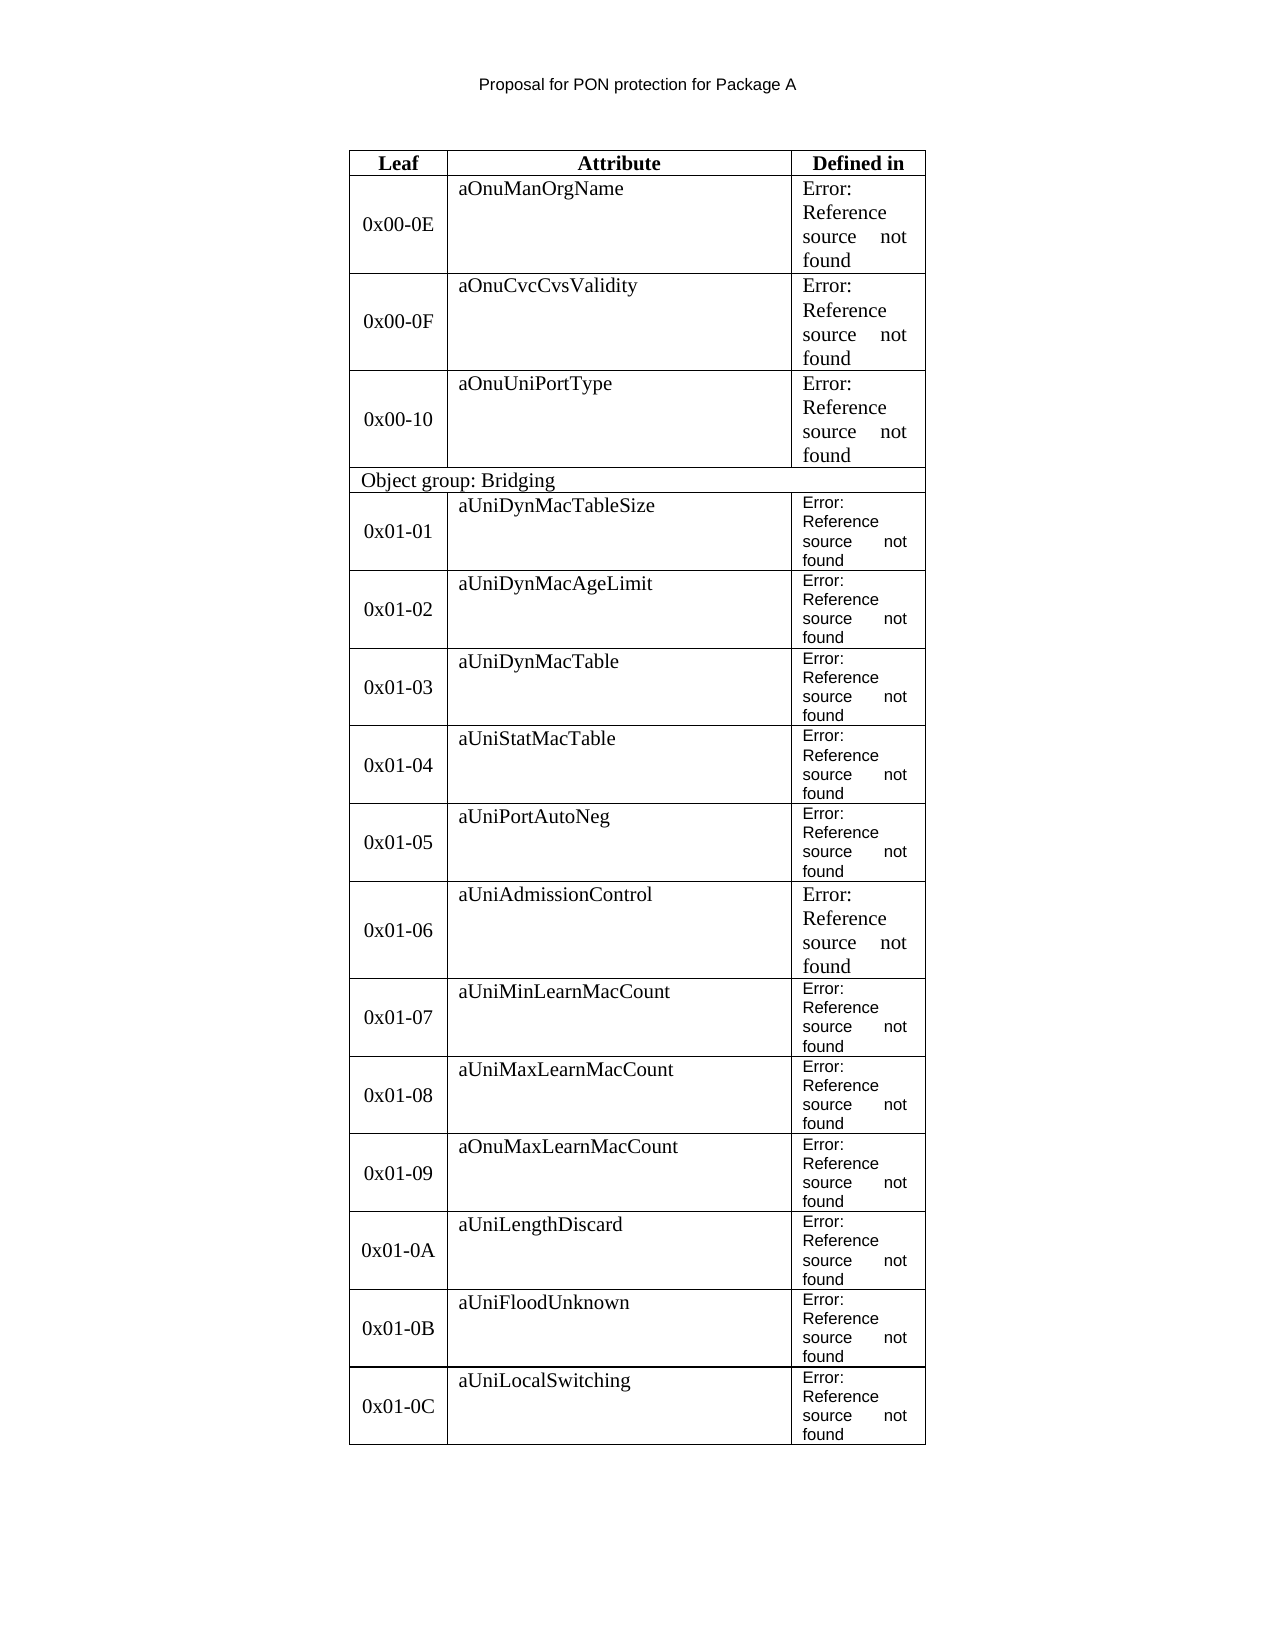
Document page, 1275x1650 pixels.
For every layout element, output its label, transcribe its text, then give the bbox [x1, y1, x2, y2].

table_cell 0x01-06 [350, 882, 447, 978]
table_cell 0x01-09 [350, 1134, 447, 1211]
table_header Leaf [350, 151, 447, 175]
table_cell aUniLocalSwitching [448, 1368, 791, 1444]
table_cell 0x00-0E [350, 176, 447, 272]
table_cell 0x00-10 [350, 371, 447, 467]
table_cell aUniPortAutoNeg [448, 804, 791, 881]
table_cell aUniDynMacTableSize [448, 493, 791, 570]
table_cell aOnuMaxLearnMacCount [448, 1134, 791, 1211]
table_cell aUniLengthDiscard [448, 1212, 791, 1289]
table_cell aUniStatMacTable [448, 726, 791, 803]
table_cell aUniMinLearnMacCount [448, 979, 791, 1056]
table_cell aOnuManOrgName [448, 176, 791, 272]
table_header Defined in [792, 151, 925, 175]
table_cell 0x01-02 [350, 571, 447, 647]
table_cell 0x01-03 [350, 649, 447, 725]
table_cell 0x01-08 [350, 1057, 447, 1133]
table_cell 0x01-04 [350, 726, 447, 803]
table_cell 0x01-0C [350, 1368, 447, 1444]
table_cell aUniDynMacAgeLimit [448, 571, 791, 647]
table_cell Object group: Bridging [350, 468, 925, 492]
table_cell 0x01-05 [350, 804, 447, 881]
table_cell 0x01-01 [350, 493, 447, 570]
table_cell aUniAdmissionControl [448, 882, 791, 978]
table_cell 0x01-07 [350, 979, 447, 1056]
table_cell aOnuCvcCvsValidity [448, 274, 791, 370]
table_cell 0x01-0B [350, 1290, 447, 1366]
table_cell 0x01-0A [350, 1212, 447, 1289]
table_cell aUniFloodUnknown [448, 1290, 791, 1366]
table_cell aOnuUniPortType [448, 371, 791, 467]
table_cell 0x00-0F [350, 274, 447, 370]
table_cell aUniMaxLearnMacCount [448, 1057, 791, 1133]
table_cell aUniDynMacTable [448, 649, 791, 725]
table_header Attribute [448, 151, 791, 175]
